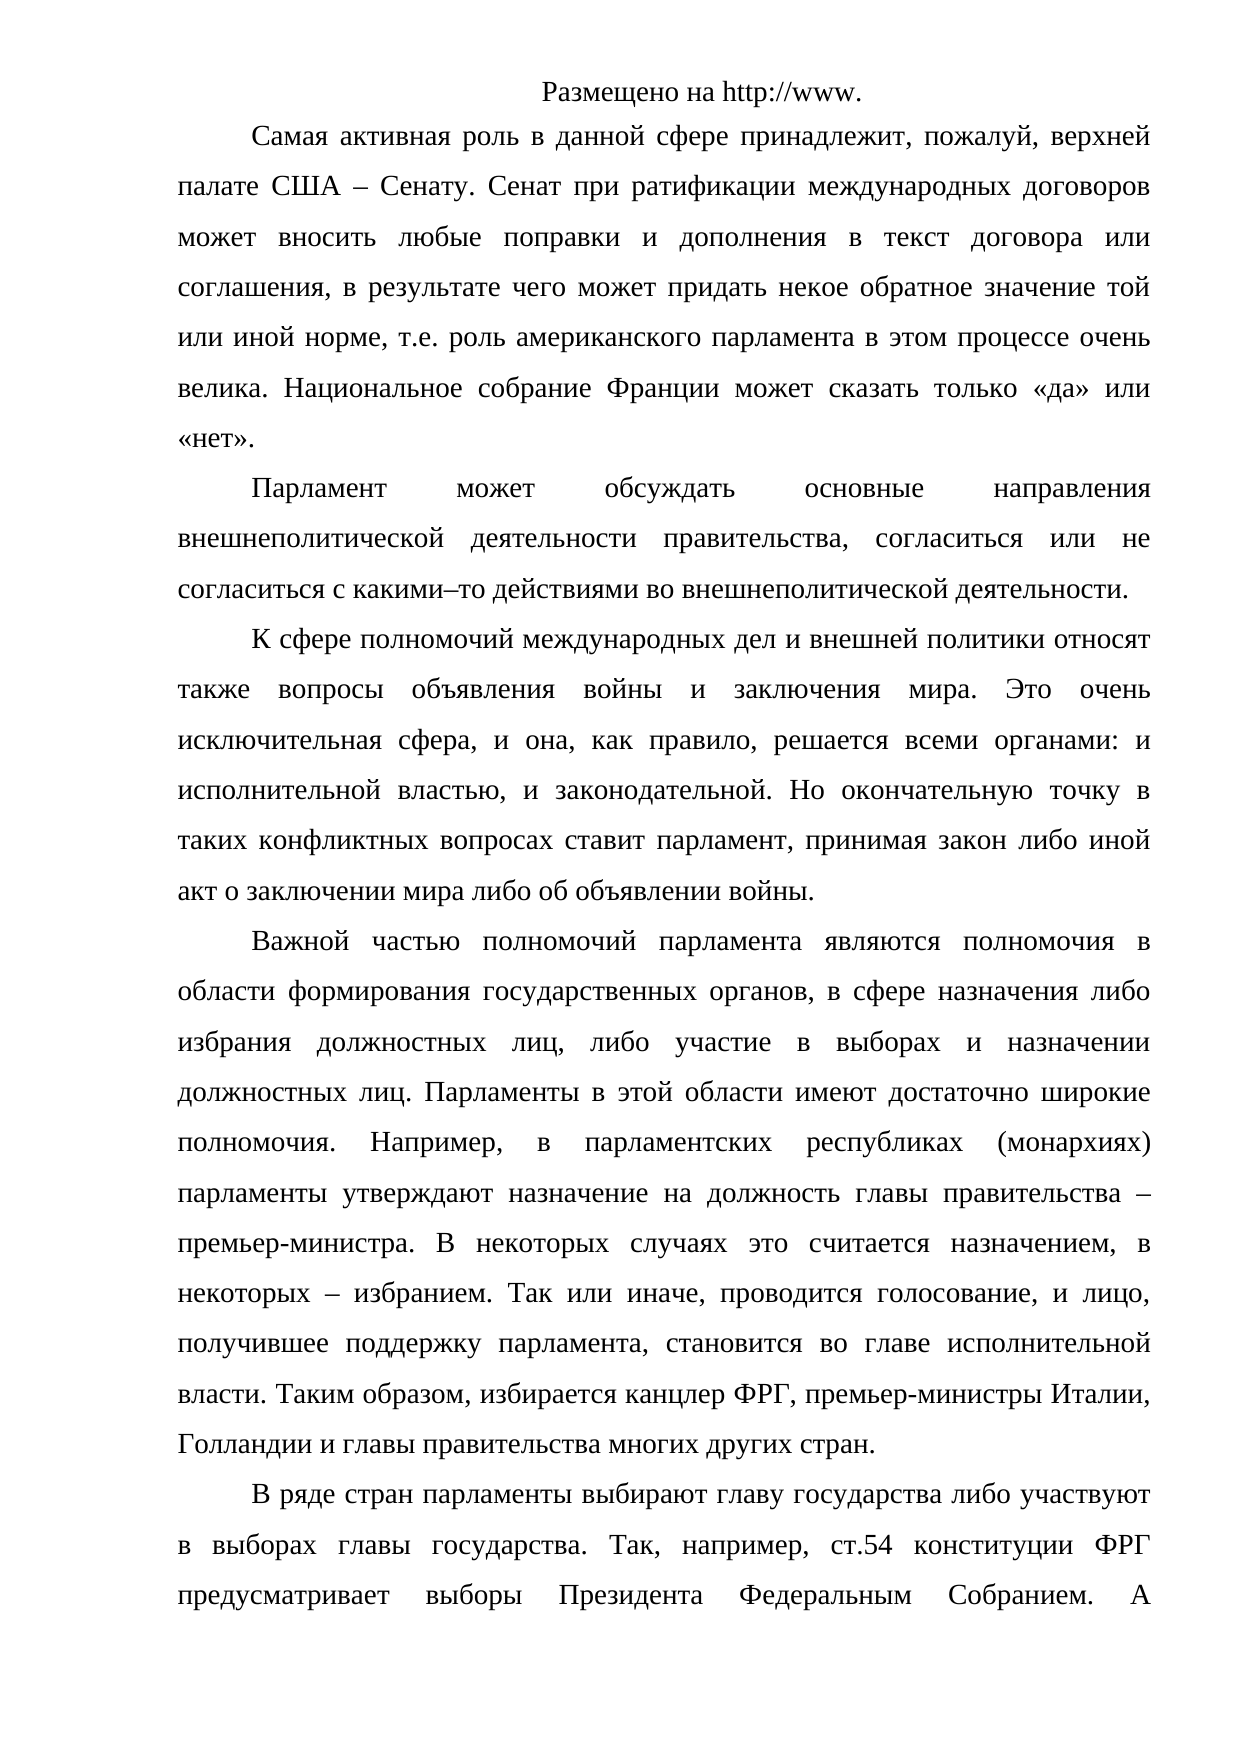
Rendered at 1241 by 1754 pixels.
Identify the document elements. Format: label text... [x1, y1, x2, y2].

text К сфере полномочий международных дел и внешней политики относят также вопросы объявления войны и заключения мира. Это очень исключительная сфера, и она, как правило, решается всеми органами: и исполнительной властью, и законодательной. Но окончательную точку в таких конфликтных вопросах ставит парламент, принимая закон либо иной акт о заключении мира либо об объявлении войны. [177, 621, 1152, 906]
text Важной частью полномочий парламента являются полномочия в области формирования государственных органов, в сфере назначения либо избрания должностных лиц, либо участие в выборах и назначении должностных лиц. Парламенты в этой области имеют достаточно широкие полномочия. Например, в парламентских республиках (монархиях) парламенты утверждают назначение на должность главы правительства – премьер-министра. В некоторых случаях это считается назначением, в некоторых – избранием. Так или иначе, проводится голосование, и лицо, получившее поддержку парламента, становится во главе исполнительной власти. Таким образом, избирается канцлер ФРГ, премьер-министры Италии, Голландии и главы правительства многих других стран. [177, 923, 1152, 1460]
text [177, 1477, 1152, 1611]
text Самая активная роль в данной сфере принадлежит, пожалуй, верхней палате США – Сенату. Сенат при ратификации международных договоров может вносить любые поправки и дополнения в текст договора или соглашения, в результате чего может придать некое обратное значение той или иной норме, т.е. роль американского парламента в этом процессе очень велика. Национальное собрание Франции может сказать только «да» или «нет». [177, 118, 1152, 453]
text Парламент может обсуждать основные направления внешнеполитической деятельности правительства, согласиться или не согласиться с какими–то действиями во внешнеполитической деятельности. [177, 470, 1152, 604]
